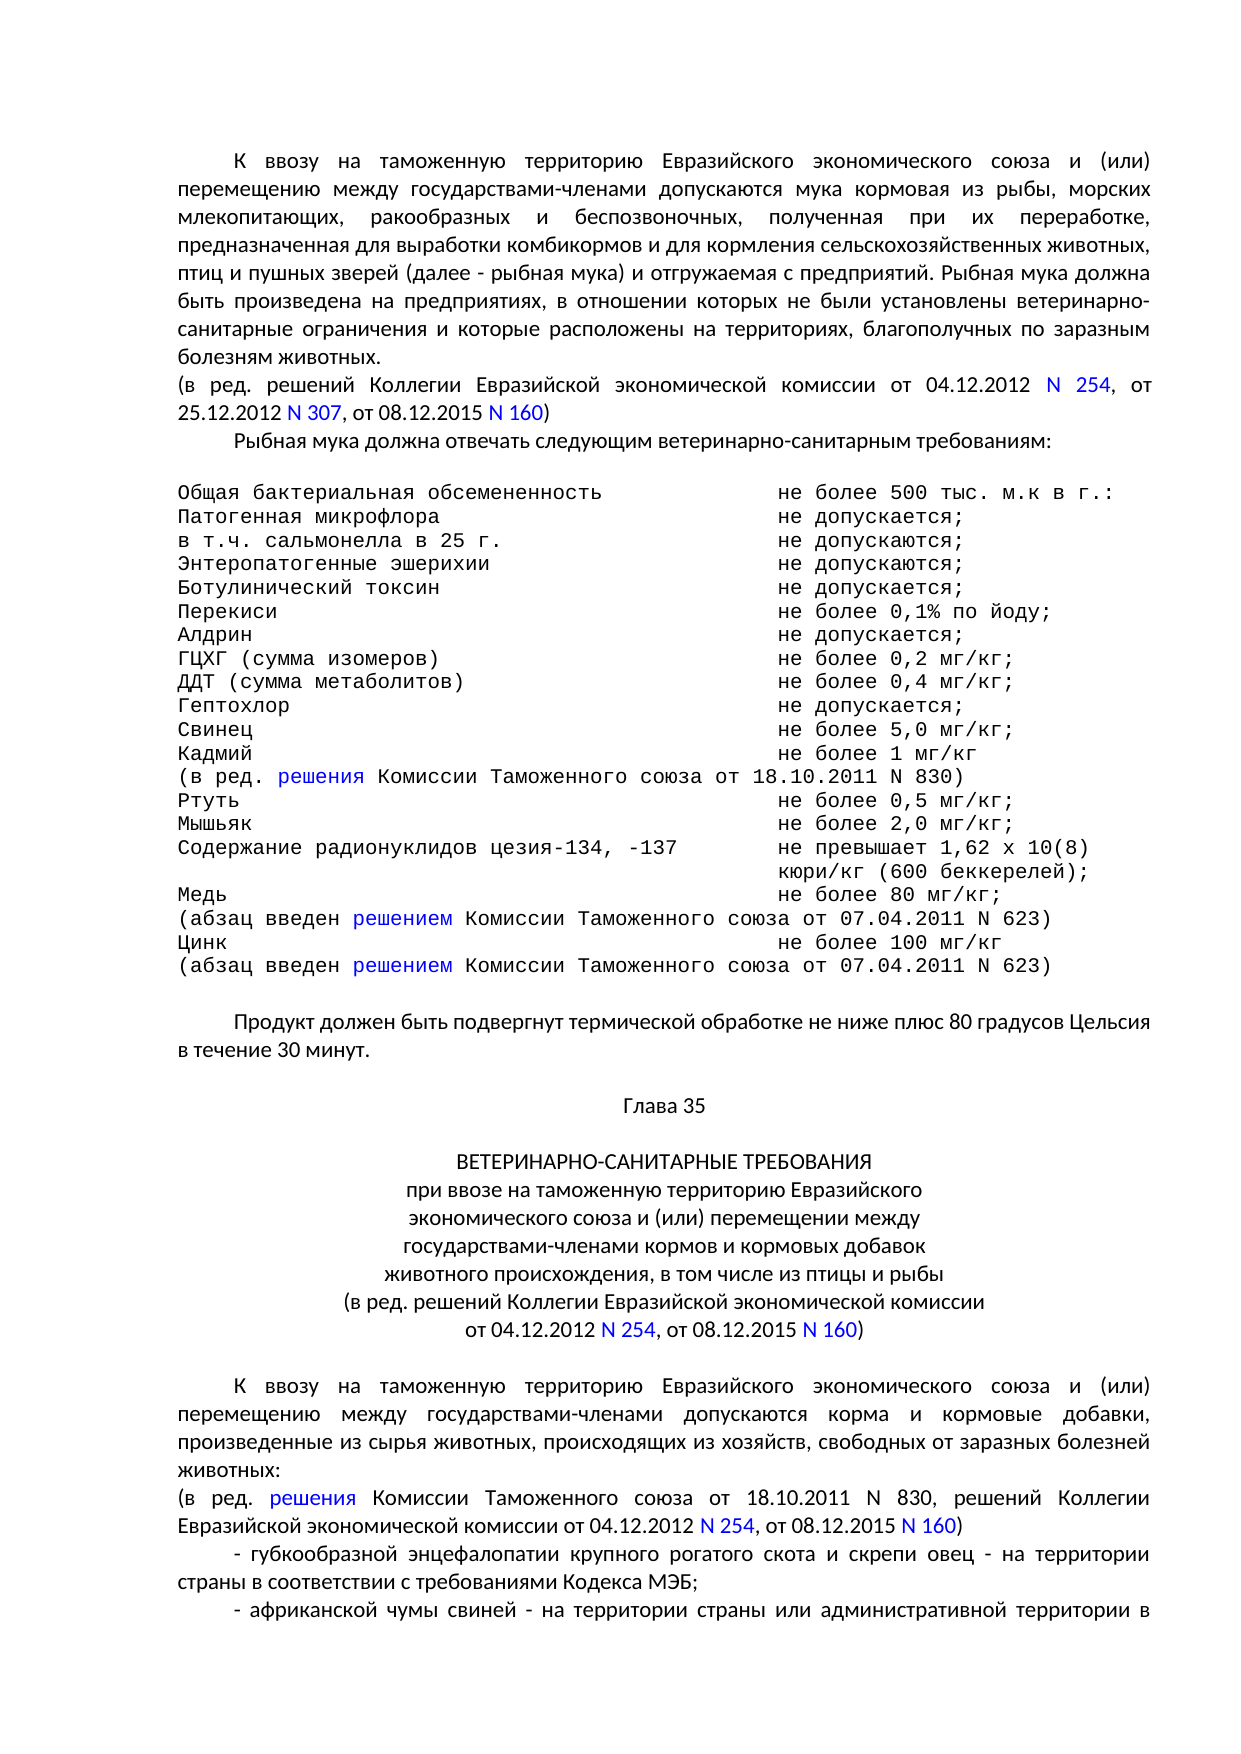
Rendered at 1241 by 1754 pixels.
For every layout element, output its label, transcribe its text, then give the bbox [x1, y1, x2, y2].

text государствами-членами кормов и кормовых добавок [177, 1231, 1152, 1259]
text Ботулинический токсин не допускается; [177, 577, 1152, 601]
text ДДТ (сумма метаболитов) не более 0,4 мг/кг; [177, 672, 1152, 695]
text кюри/кг (600 беккерелей); [177, 861, 1152, 884]
text в т.ч. сальмонелла в 25 г. не допускаются; [177, 530, 1152, 553]
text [177, 1595, 1152, 1623]
text Свинец не более 5,0 мг/кг; [177, 719, 1152, 742]
text (в ред. решений Коллегии Евразийской экономической комиссии [177, 1287, 1152, 1315]
text Энтеропатогенные эшерихии не допускаются; [177, 553, 1152, 577]
text от 04.12.2012 N 254, от 08.12.2015 N 160) [177, 1315, 1152, 1343]
text К ввозу на таможенную территорию Евразийского экономического союза и (или) перемещению между государствами-членами допускаются мука кормовая из рыбы, морских млекопитающих, ракообразных и беспозвоночных, полученная при их переработке, предназначенная для выработки комбикормов и для кормления сельскохозяйственных животных, птиц и пушных зверей (далее - рыбная мука) и отгружаемая с предприятий. Рыбная мука должна быть произведена на предприятиях, в отношении которых не были установлены ветеринарно-санитарные ограничения и которые расположены на территориях, благополучных по заразным болезням животных. [177, 146, 1152, 370]
text (абзац введен решением Комиссии Таможенного союза от 07.04.2011 N 623) [177, 908, 1152, 932]
text животного происхождения, в том числе из птицы и рыбы [177, 1259, 1152, 1287]
text экономического союза и (или) перемещении между [177, 1203, 1152, 1231]
text Глава 35 [177, 1091, 1152, 1119]
text Продукт должен быть подвергнут термической обработке не ниже плюс 80 градусов Цельсия в течение 30 минут. [177, 1007, 1152, 1063]
text Гептохлор не допускается; [177, 695, 1152, 719]
text (в ред. решения Комиссии Таможенного союза от 18.10.2011 N 830) [177, 766, 1152, 790]
text ГЦХГ (сумма изомеров) не более 0,2 мг/кг; [177, 648, 1152, 672]
text Алдрин не допускается; [177, 624, 1152, 648]
text Кадмий не более 1 мг/кг [177, 742, 1152, 766]
text при ввозе на таможенную территорию Евразийского [177, 1175, 1152, 1203]
text К ввозу на таможенную территорию Евразийского экономического союза и (или) перемещению между государствами-членами допускаются корма и кормовые добавки, произведенные из сырья животных, происходящих из хозяйств, свободных от заразных болезней животных: [177, 1371, 1152, 1483]
text ВЕТЕРИНАРНО-САНИТАРНЫЕ ТРЕБОВАНИЯ [177, 1147, 1152, 1175]
text Мышьяк не более 2,0 мг/кг; [177, 813, 1152, 837]
text Общая бактериальная обсемененность не более 500 тыс. м.к в г.: [177, 482, 1152, 506]
text Перекиси не более 0,1% по йоду; [177, 601, 1152, 624]
text (в ред. решения Комиссии Таможенного союза от 18.10.2011 N 830, решений Коллегии Евразийской экономической комиссии от 04.12.2012 N 254, от 08.12.2015 N 160) [177, 1483, 1152, 1539]
text Цинк не более 100 мг/кг [177, 932, 1152, 955]
text Медь не более 80 мг/кг; [177, 884, 1152, 908]
text (абзац введен решением Комиссии Таможенного союза от 07.04.2011 N 623) [177, 955, 1152, 979]
text Патогенная микрофлора не допускается; [177, 506, 1152, 530]
text Рыбная мука должна отвечать следующим ветеринарно-санитарным требованиям: [177, 426, 1152, 454]
text (в ред. решений Коллегии Евразийской экономической комиссии от 04.12.2012 N 254, от 25.12.2012 N 307, от 08.12.2015 N 160) [177, 370, 1152, 426]
text - губкообразной энцефалопатии крупного рогатого скота и скрепи овец - на территории страны в соответствии с требованиями Кодекса МЭБ; [177, 1539, 1152, 1595]
text Ртуть не более 0,5 мг/кг; [177, 790, 1152, 813]
text Содержание радионуклидов цезия-134, -137 не превышает 1,62 x 10(8) [177, 837, 1152, 861]
